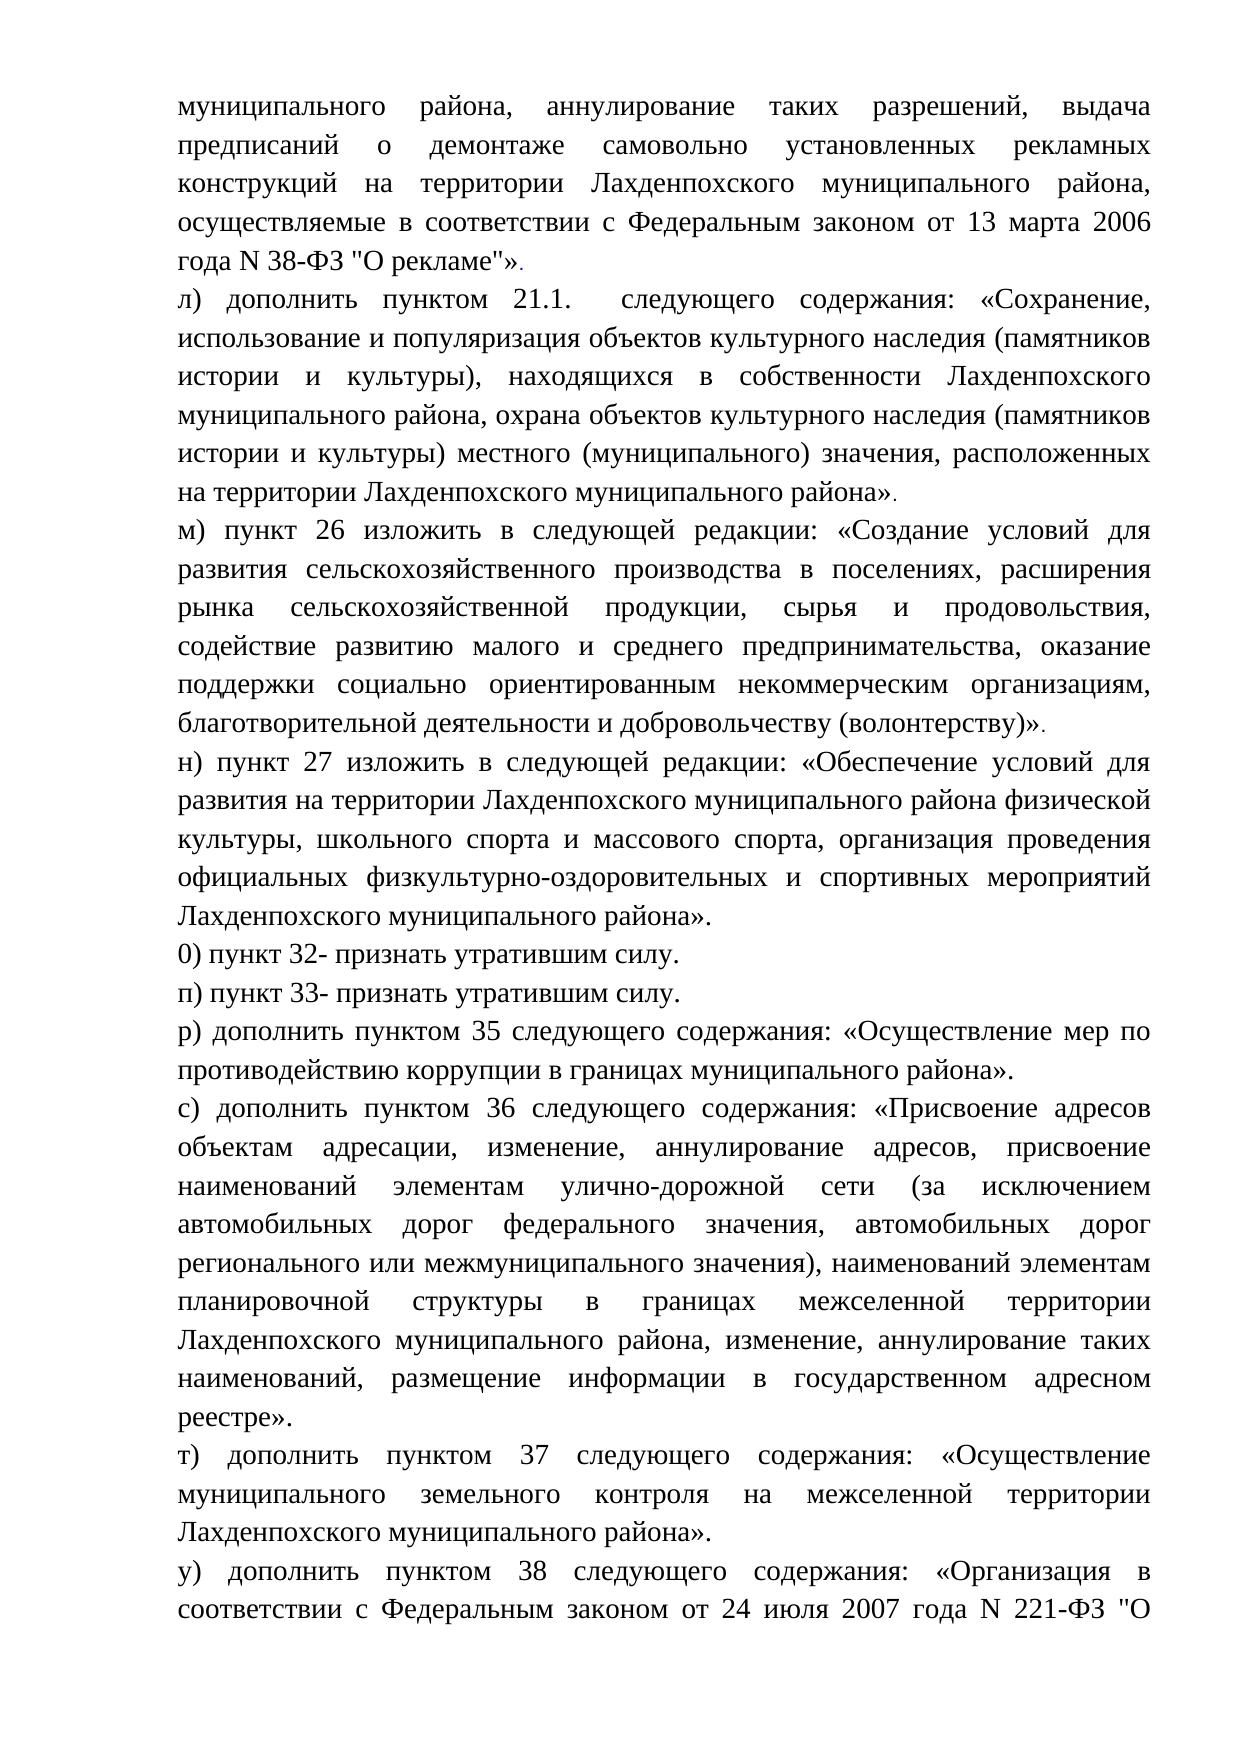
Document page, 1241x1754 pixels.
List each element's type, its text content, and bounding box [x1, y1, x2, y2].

text л) дополнить пунктом 21.1. следующего содержания: «Сохранение, использование и популяризация объектов культурного наследия (памятников истории и культуры), находящихся в собственности Лахденпохского муниципального района, охрана объектов культурного наследия (памятников истории и культуры) местного (муниципального) значения, расположенных на территории Лахденпохского муниципального района». [177, 281, 1152, 507]
text р) дополнить пунктом 35 следующего содержания: «Осуществление мер по противодействию коррупции в границах муниципального района». [177, 1013, 1152, 1086]
text т) дополнить пунктом 37 следующего содержания: «Осуществление муниципального земельного контроля на межселенной территории Лахденпохского муниципального района». [177, 1437, 1152, 1548]
text п) пункт 33- признать утратившим силу. [177, 975, 1152, 1008]
text м) пункт 26 изложить в следующей редакции: «Создание условий для развития сельскохозяйственного производства в поселениях, расширения рынка сельскохозяйственной продукции, сырья и продовольствия, содействие развитию малого и среднего предпринимательства, оказание поддержки социально ориентированным некоммерческим организациям, благотворительной деятельности и добровольчеству (волонтерству)». [177, 512, 1152, 739]
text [177, 88, 1152, 276]
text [177, 1553, 1152, 1625]
text 0) пункт 32- признать утратившим силу. [177, 936, 1152, 970]
text н) пункт 27 изложить в следующей редакции: «Обеспечение условий для развития на территории Лахденпохского муниципального района физической культуры, школьного спорта и массового спорта, организация проведения официальных физкультурно-оздоровительных и спортивных мероприятий Лахденпохского муниципального района». [177, 744, 1152, 931]
text с) дополнить пунктом 36 следующего содержания: «Присвоение адресов объектам адресации, изменение, аннулирование адресов, присвоение наименований элементам улично-дорожной сети (за исключением автомобильных дорог федерального значения, автомобильных дорог регионального или межмуниципального значения), наименований элементам планировочной структуры в границах межселенной территории Лахденпохского муниципального района, изменение, аннулирование таких наименований, размещение информации в государственном адресном реестре». [177, 1091, 1152, 1432]
